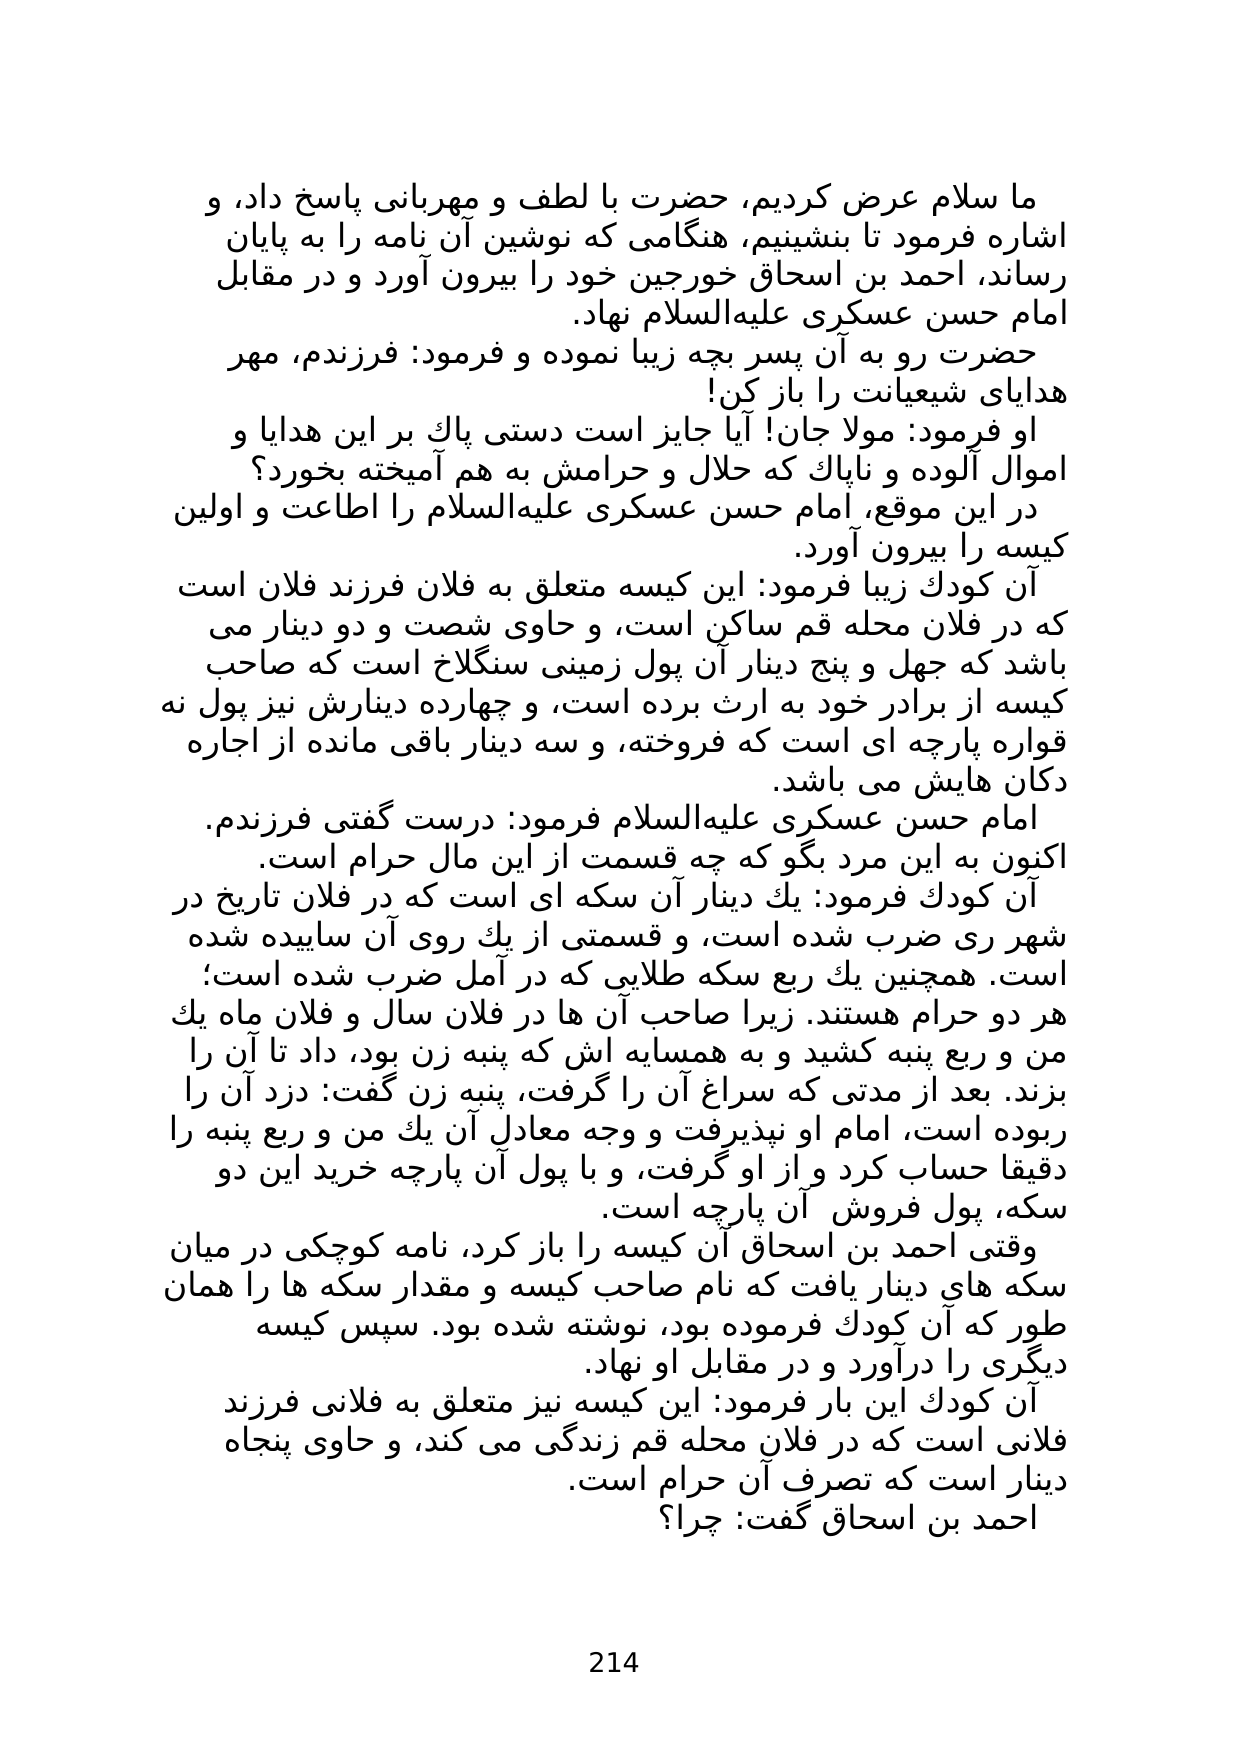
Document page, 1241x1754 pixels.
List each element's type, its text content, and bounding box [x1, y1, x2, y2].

text در اين موقع، امام حسن عسكرى عليه‌السلام را اطاعت و اولين كيسه را بيرون آورد. [159, 488, 1069, 566]
text ما سلام عرض كرديم، حضرت با لطف و مهربانى پاسخ داد، و اشاره فرمود تا بنشينيم، هنگامى كه نوشين آن نامه را به پايان رساند، احمد بن اسحاق خورجين خود را بيرون آورد و در مقابل امام حسن عسكرى عليه‌السلام نهاد. [159, 177, 1069, 333]
text آن كودك زيبا فرمود: اين كيسه متعلق به فلان فرزند فلان است كه در فلان محله قم ساكن است، و حاوى شصت و دو دينار مى باشد كه جهل و پنج دينار آن پول زمينى سنگلاخ است كه صاحب كيسه از برادر خود به ارث برده است، و چهارده دينارش نيز پول نه قواره پارچه اى است كه فروخته، و سه دينار باقى مانده از اجاره دكان هايش مى باشد. [159, 566, 1069, 799]
text حضرت رو به آن پسر بچه زيبا نموده و فرمود: فرزندم، مهر هداياى شيعيانت را باز كن! [159, 333, 1069, 410]
text او فرمود: مولا جان! آيا جايز است دستى پاك بر اين هدايا و اموال آلوده و ناپاك كه حلال و حرامش به هم آميخته بخورد؟ [159, 410, 1069, 488]
text امام حسن عسكرى عليه‌السلام فرمود: درست گفتى فرزندم. اكنون به اين مرد بگو كه چه قسمت از اين مال حرام است. [159, 799, 1069, 877]
text احمد بن اسحاق گفت: چرا؟ [159, 1498, 1069, 1537]
text آن كودك اين بار فرمود: اين كيسه نيز متعلق به فلانى فرزند فلانى است كه در فلان محله قم زندگى مى كند، و حاوى پنجاه دينار است كه تصرف آن حرام است. [159, 1382, 1069, 1498]
text وقتى احمد بن اسحاق آن كيسه را باز كرد، نامه كوچكى در ميان سكه هاى دينار يافت كه نام صاحب كيسه و مقدار سكه ها را همان طور كه آن كودك فرموده بود، نوشته شده بود. سپس كيسه ديگرى را درآورد و در مقابل او نهاد. [159, 1226, 1069, 1382]
text آن كودك فرمود: يك دينار آن سكه اى است كه در فلان تاريخ در شهر رى ضرب شده است، و قسمتى از يك روى آن ساييده شده است. همچنين يك ربع سكه طلايى كه در آمل ضرب شده است؛ هر دو حرام هستند. زيرا صاحب آن ها در فلان سال و فلان ماه يك من و ربع پنبه كشيد و به همسايه اش كه پنبه زن بود، داد تا آن را بزند. بعد از مدتى كه سراغ آن را گرفت، پنبه زن گفت: دزد آن را ربوده است، امام او نپذيرفت و وجه معادل آن يك من و ربع پنبه را دقيقا حساب كرد و از او گرفت، و با پول آن پارچه خريد اين دو سكه، پول فروش ‍ آن پارچه است. [159, 877, 1069, 1226]
